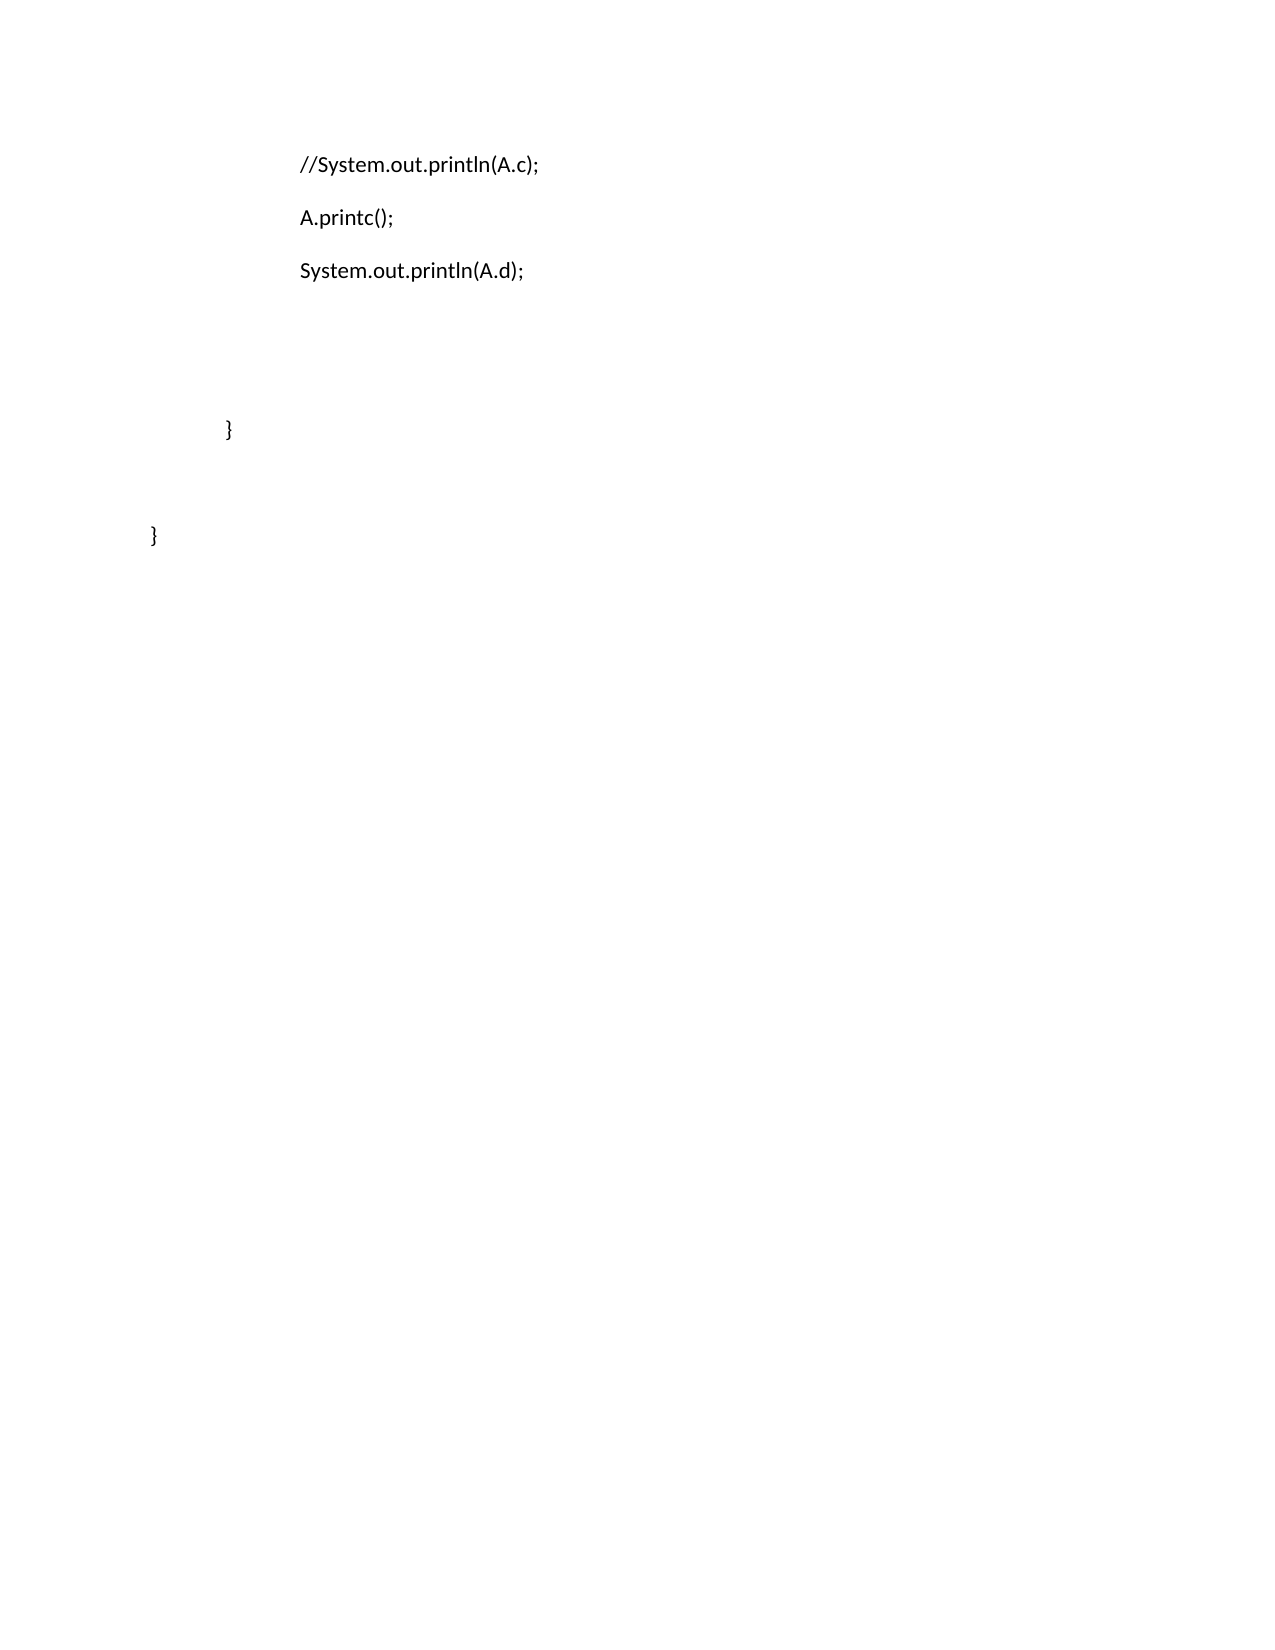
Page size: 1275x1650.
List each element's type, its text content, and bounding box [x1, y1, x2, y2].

text //System.out.println(A.c); [150, 150, 1125, 178]
text } [150, 521, 1125, 549]
text } [150, 415, 1125, 443]
text System.out.println(A.d); [150, 256, 1125, 284]
text A.printc(); [150, 203, 1125, 231]
